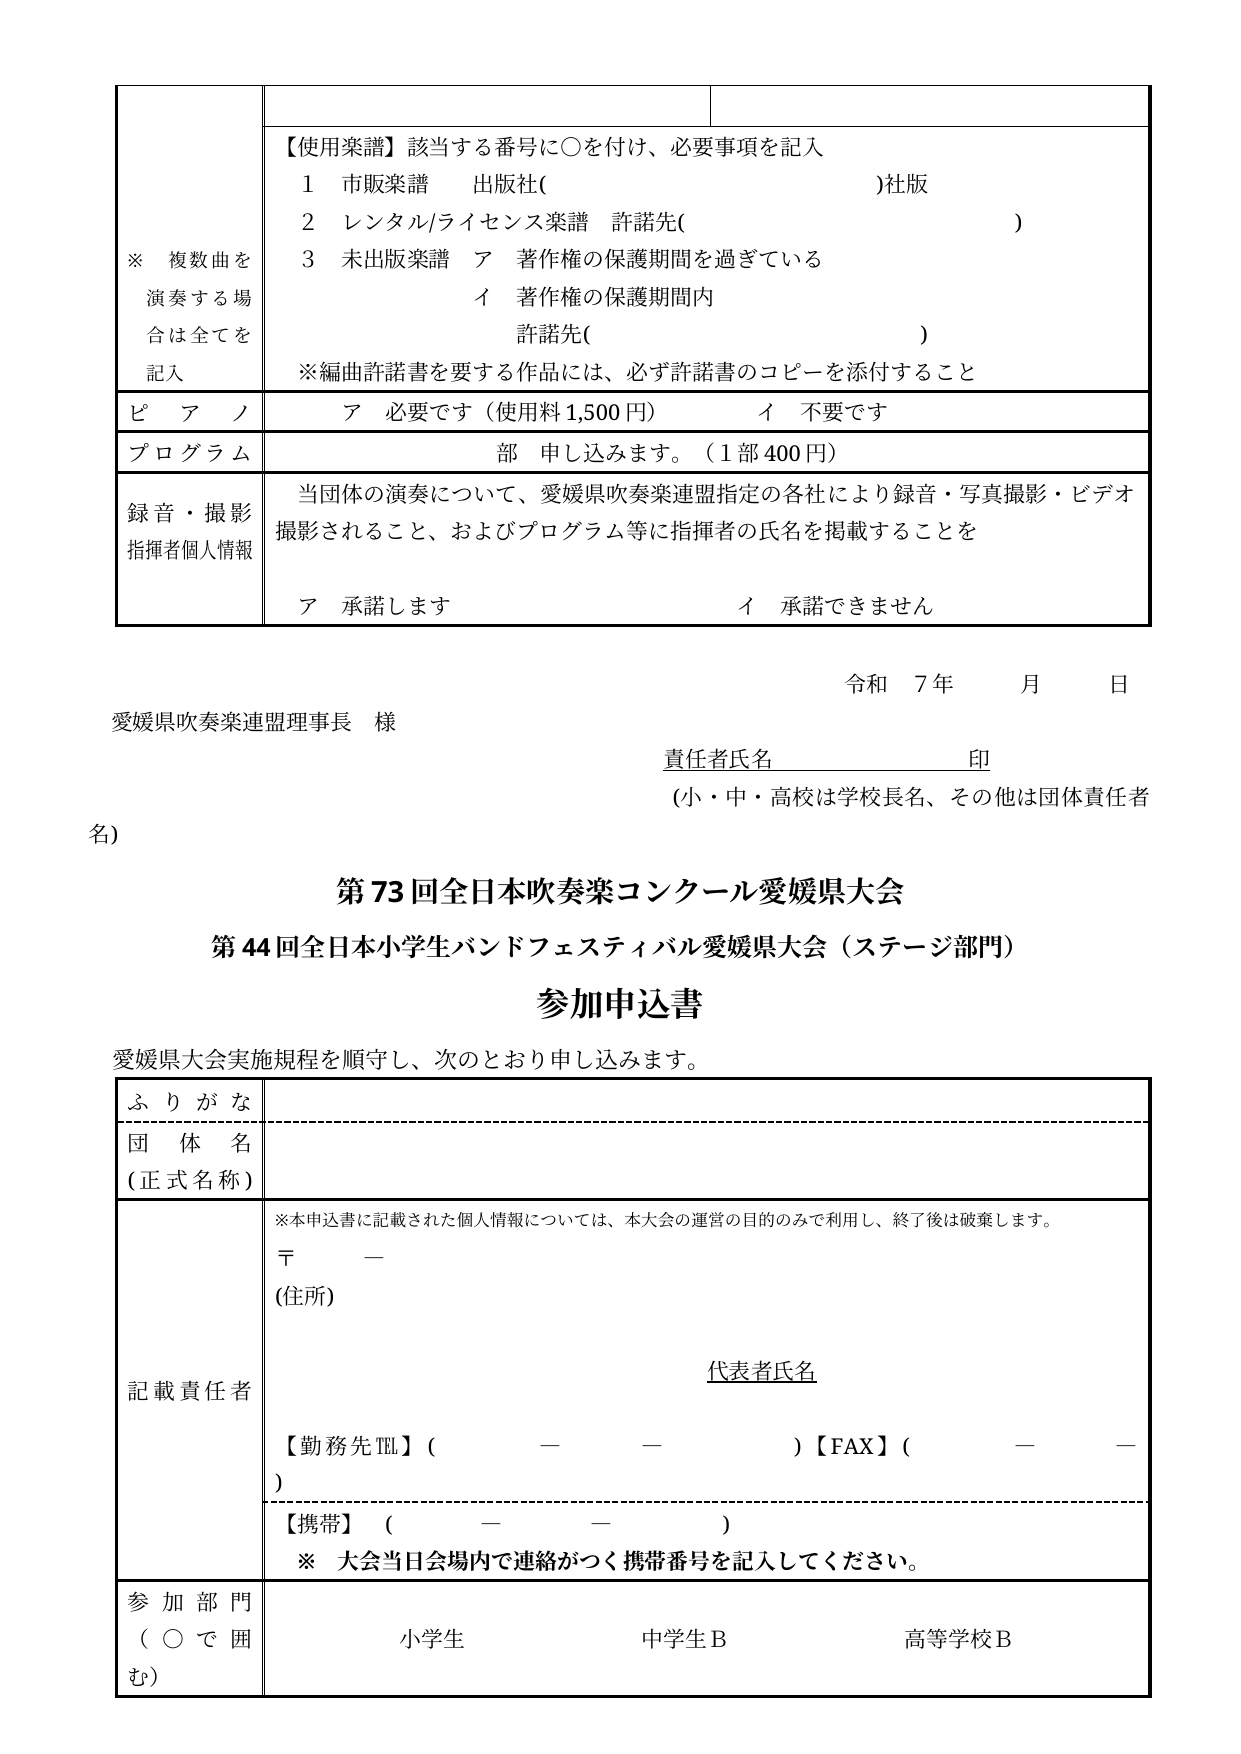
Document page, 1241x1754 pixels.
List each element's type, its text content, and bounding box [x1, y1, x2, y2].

text 参加申込書 [89, 965, 1152, 1040]
table_cell 当団体の演奏について、愛媛県吹奏楽連盟指定の各社により録音・写真撮影・ビデオ撮影されること、およびプログラム等に指揮者の氏名を掲載することを ア 承諾します イ 承諾できません [265, 474, 1148, 624]
table_cell 参加部門 （○で囲む） [118, 1582, 262, 1695]
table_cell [711, 86, 1148, 126]
table_cell 【使用楽譜】該当する番号に○を付け、必要事項を記入 １ 市販楽譜 出版社( )社版 ２ レンタル/ライセンス楽譜 許諾先( ) ３ 未出版楽譜 ア 著作権の保護期間を過ぎている イ 著作権の保護期間内 許諾先( ) ※編曲許諾書を要する作品には、必ず許諾書のコピーを添付すること [265, 127, 1148, 389]
text 責任者氏名 印 [89, 740, 1152, 777]
table_cell 記載責任者 [118, 1201, 262, 1579]
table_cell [265, 86, 710, 126]
table_cell 【携帯】 ( ― ― ) ※ 大会当日会場内で連絡がつく携帯番号を記入してください。 [265, 1501, 1148, 1579]
table_cell 団体名 (正式名称) [118, 1121, 262, 1198]
table_cell [265, 1121, 1148, 1198]
text 愛媛県大会実施規程を順守し、次のとおり申し込みます。 [89, 1040, 1152, 1077]
text 第44回全日本小学生バンドフェスティバル愛媛県大会（ステージ部門） [89, 927, 1152, 965]
table_cell ア 必要です（使用料1,500円） イ 不要です [265, 393, 1148, 430]
table_header ふりがな [118, 1080, 262, 1121]
table_cell 部 申し込みます。（１部400円） [265, 433, 1148, 471]
table_cell プログラム [118, 433, 262, 471]
text (小・中・高校は学校長名、その他は団体責任者名) [89, 777, 1152, 852]
table_header [265, 1080, 1148, 1121]
table_cell 録音・撮影 指揮者個人情報 [118, 474, 262, 624]
table_cell 小学生 中学生Ｂ 高等学校Ｂ [265, 1582, 1148, 1695]
text 令和 ７年 月 日 [89, 665, 1152, 702]
text 愛媛県吹奏楽連盟理事長 様 [89, 702, 1152, 740]
table_cell ピアノ [118, 393, 262, 430]
text 第73回全日本吹奏楽コンクール愛媛県大会 [89, 852, 1152, 927]
table_cell ※本申込書に記載された個人情報については、本大会の運営の目的のみで利用し、終了後は破棄します。 〒 ― (住所) 代表者氏名 【勤務先℡】( ― ― )【FAX】( ― ― ) [265, 1201, 1148, 1501]
